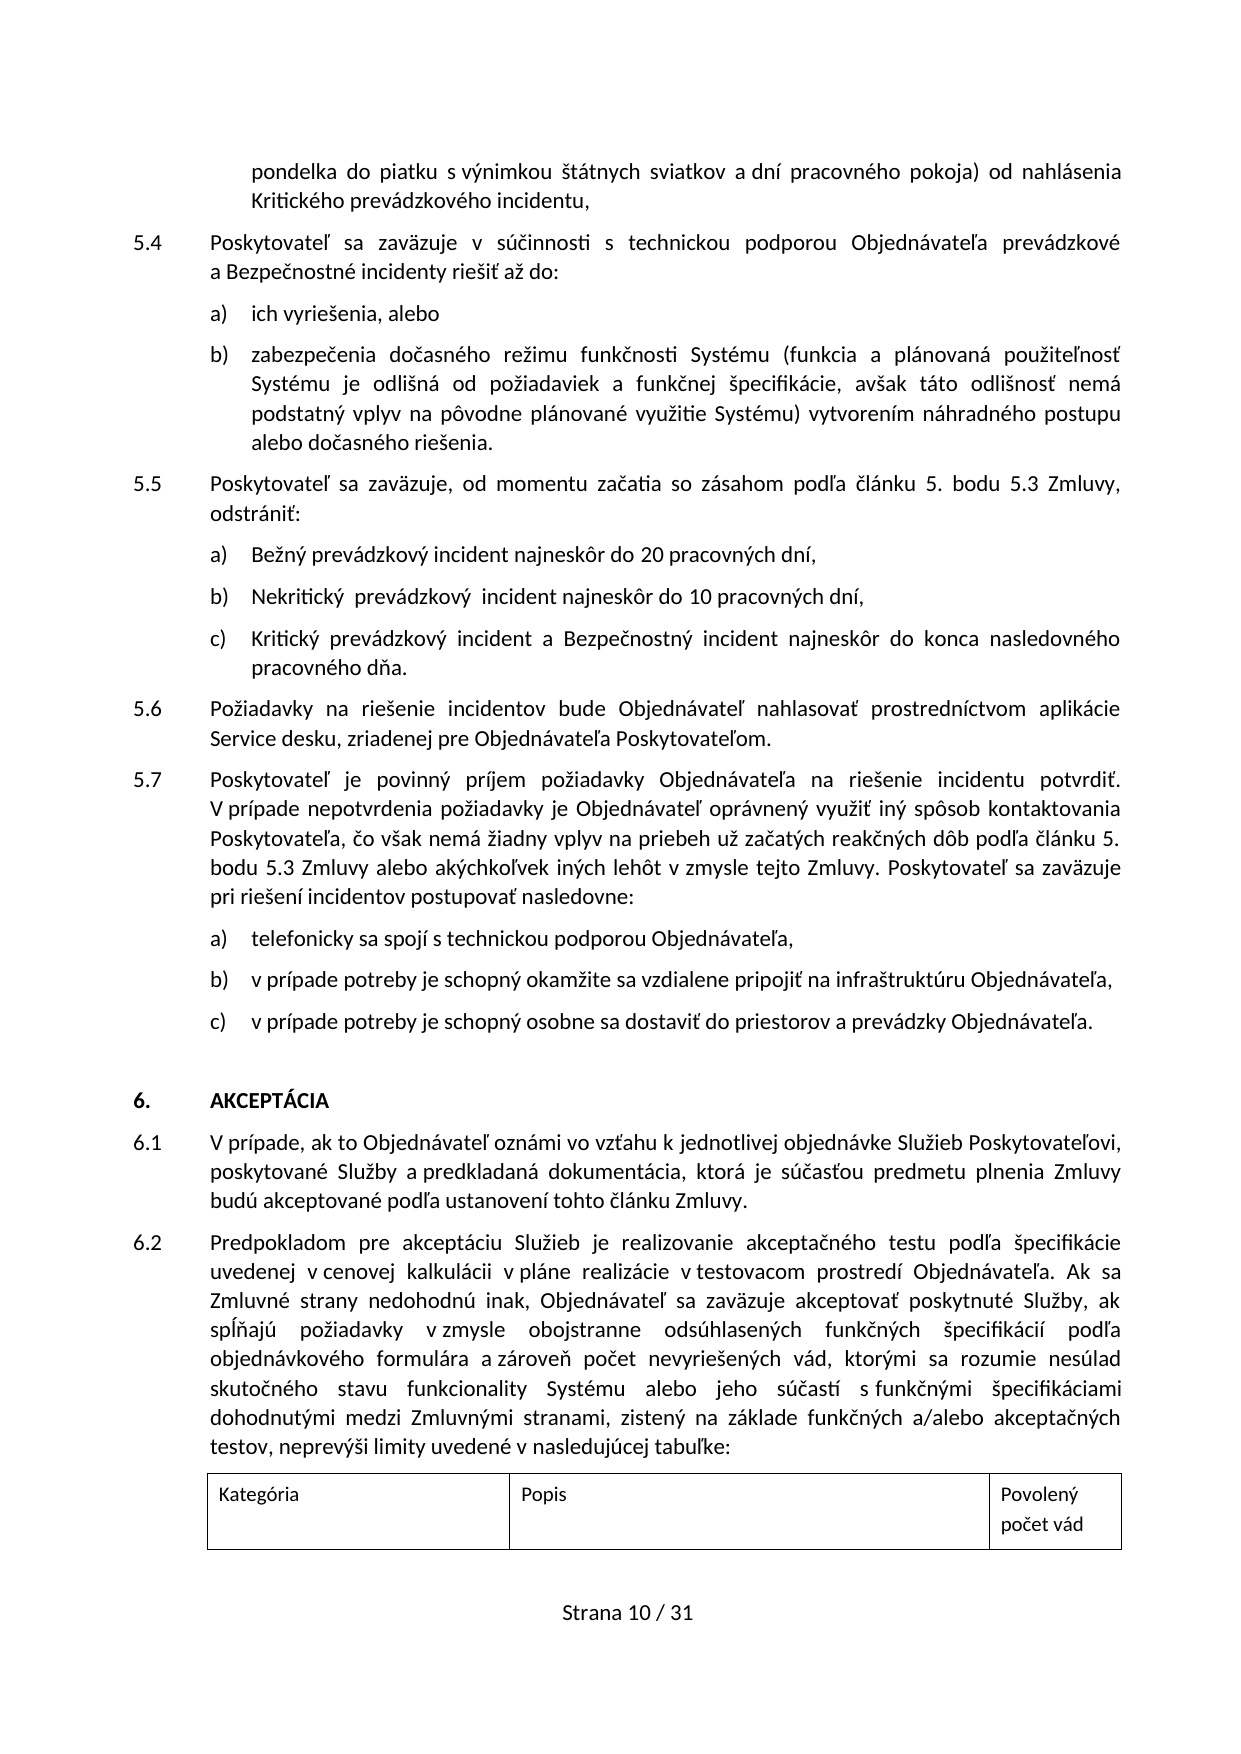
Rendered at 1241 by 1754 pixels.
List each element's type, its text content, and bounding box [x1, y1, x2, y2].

text Predpokladom pre akceptáciu Služieb je realizovanie akceptačného testu podľa špecifikácie uvedenej v cenovej kalkulácii v pláne realizácie v testovacom prostredí Objednávateľa. Ak sa Zmluvné strany nedohodnú inak, Objednávateľ sa zaväzuje akceptovať poskytnuté Služby, ak spĺňajú požiadavky v zmysle obojstranne odsúhlasených funkčných špecifikácií podľa objednávkového formulára a zároveň počet nevyriešených vád, ktorými sa rozumie nesúlad skutočného stavu funkcionality Systému alebo jeho súčastí s funkčnými špecifikáciami dohodnutými medzi Zmluvnými stranami, zistený na základe funkčných a/alebo akceptačných testov, neprevýši limity uvedené v nasledujúcej tabuľke: [133, 1227, 1122, 1460]
list zabezpečenia dočasného režimu funkčnosti Systému (funkcia a plánovaná použiteľnosť Systému je odlišná od požiadaviek a funkčnej špecifikácie, avšak táto odlišnosť nemá podstatný vplyv na pôvodne plánované využitie Systému) vytvorením náhradného postupu alebo dočasného riešenia. [210, 339, 1122, 456]
text Požiadavky na riešenie incidentov bude Objednávateľ nahlasovať prostredníctvom aplikácie Service desku, zriadenej pre Objednávateľa Poskytovateľom. [133, 693, 1122, 752]
list Kritický prevádzkový incident a Bezpečnostný incident najneskôr do konca nasledovného pracovného dňa. [210, 623, 1122, 681]
table_header Povolený počet vád [990, 1474, 1121, 1549]
list Nekritický prevádzkový incident najneskôr do 10 pracovných dní, [210, 581, 1122, 610]
list v prípade potreby je schopný osobne sa dostaviť do priestorov a prevádzky Objednávateľa. [210, 1006, 1122, 1035]
table_header Popis [510, 1474, 989, 1549]
text Poskytovateľ sa zaväzuje, od momentu začatia so zásahom podľa článku 5. bodu 5.3 Zmluvy, odstrániť: [133, 468, 1122, 527]
text Poskytovateľ sa zaväzuje v súčinnosti s technickou podporou Objednávateľa prevádzkové a Bezpečnostné incidenty riešiť až do: [133, 227, 1122, 285]
table_header Kategória [208, 1474, 509, 1549]
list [210, 156, 1122, 214]
text AKCEPTÁCIA [133, 1085, 1122, 1114]
list Bežný prevádzkový incident najneskôr do 20 pracovných dní, [210, 539, 1122, 568]
list ich vyriešenia, alebo [210, 298, 1122, 327]
list telefonicky sa spojí s technickou podporou Objednávateľa, [210, 923, 1122, 952]
list v prípade potreby je schopný okamžite sa vzdialene pripojiť na infraštruktúru Objednávateľa, [210, 964, 1122, 993]
text Poskytovateľ je povinný príjem požiadavky Objednávateľa na riešenie incidentu potvrdiť. V prípade nepotvrdenia požiadavky je Objednávateľ oprávnený využiť iný spôsob kontaktovania Poskytovateľa, čo však nemá žiadny vplyv na priebeh už začatých reakčných dôb podľa článku 5. bodu 5.3 Zmluvy alebo akýchkoľvek iných lehôt v zmysle tejto Zmluvy. Poskytovateľ sa zaväzuje pri riešení incidentov postupovať nasledovne: [133, 764, 1122, 910]
text V prípade, ak to Objednávateľ oznámi vo vzťahu k jednotlivej objednávke Služieb Poskytovateľovi, poskytované Služby a predkladaná dokumentácia, ktorá je súčasťou predmetu plnenia Zmluvy budú akceptované podľa ustanovení tohto článku Zmluvy. [133, 1127, 1122, 1214]
